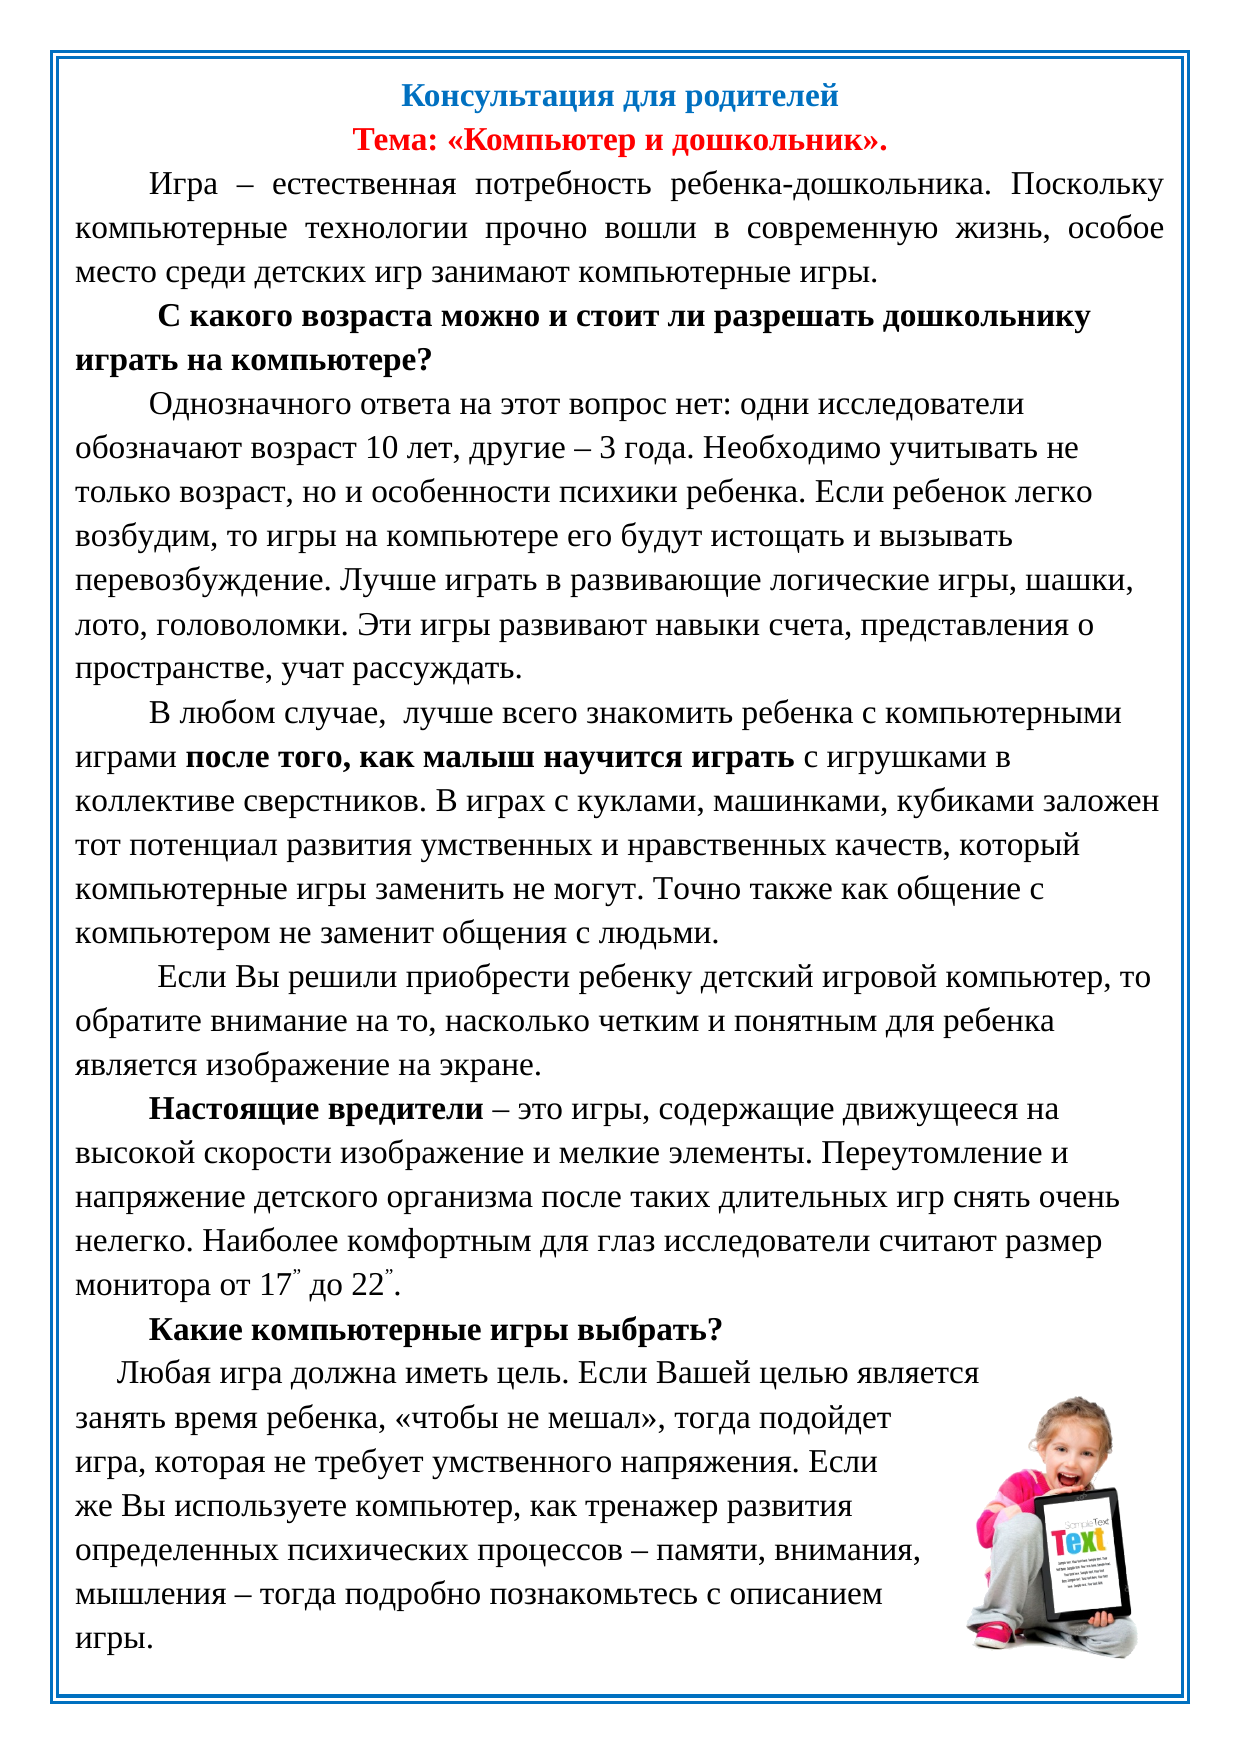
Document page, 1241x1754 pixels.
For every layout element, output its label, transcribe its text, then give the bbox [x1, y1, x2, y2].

text Консультация для родителей [75, 75, 1165, 113]
picture [940, 1370, 1156, 1674]
text С какого возраста можно и стоит ли разрешать дошкольнику играть на компьютере? [75, 295, 1165, 378]
text Однозначного ответа на этот вопрос нет: одни исследователи обозначают возраст 10 лет, другие – 3 года. Необходимо учитывать не только возраст, но и особенности психики ребенка. Если ребенок легко возбудим, то игры на компьютере его будут истощать и вызывать перевозбуждение. Лучше играть в развивающие логические игры, шашки, лото, головоломки. Эти игры развивают навыки счета, представления о пространстве, учат рассуждать. [75, 383, 1165, 686]
text Какие компьютерные игры выбрать? [75, 1309, 1165, 1347]
text Если Вы решили приобрести ребенку детский игровой компьютер, то обратите внимание на то, насколько четким и понятным для ребенка является изображение на экране. [75, 956, 1165, 1083]
text Любая игра должна иметь цель. Если Вашей целью является занять время ребенка, «чтобы не мешал», тогда подойдет игра, которая не требует умственного напряжения. Если же Вы используете компьютер, как тренажер развития определенных психических процессов – памяти, внимания, мышления – тогда подробно познакомьтесь с описанием игры. [75, 1353, 1165, 1656]
text Настоящие вредители – это игры, содержащие движущееся на высокой скорости изображение и мелкие элементы. Переутомление и напряжение детского организма после таких длительных игр снять очень нелегко. Наиболее комфортным для глаз исследователи считают размер монитора от 17” до 22”. [75, 1088, 1165, 1303]
text Игра – естественная потребность ребенка-дошкольника. Поскольку компьютерные технологии прочно вошли в современную жизнь, особое место среди детских игр занимают компьютерные игры. [75, 163, 1165, 289]
text В любом случае, лучше всего знакомить ребенка с компьютерными играми после того, как малыш научится играть с игрушками в коллективе сверстников. В играх с куклами, машинками, кубиками заложен тот потенциал развития умственных и нравственных качеств, который компьютерные игры заменить не могут. Точно также как общение с компьютером не заменит общения с людьми. [75, 692, 1165, 951]
text Тема: «Компьютер и дошкольник». [75, 119, 1165, 157]
